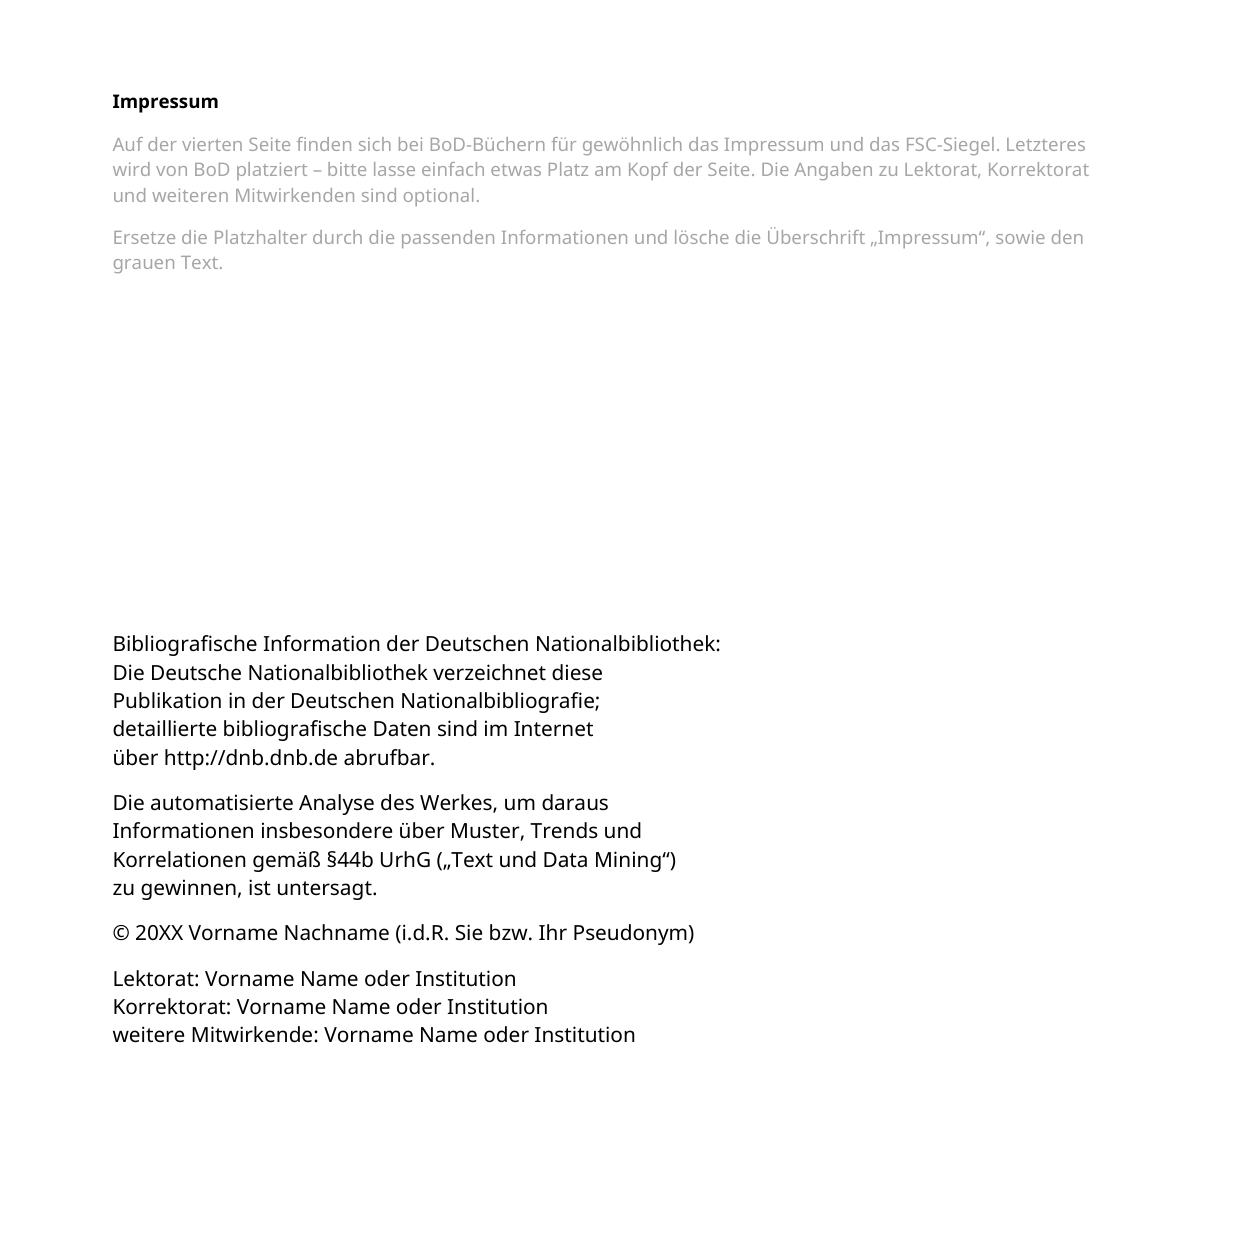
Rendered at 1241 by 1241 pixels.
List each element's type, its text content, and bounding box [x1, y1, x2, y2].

text Lektorat: Vorname Name oder Institution Korrektorat: Vorname Name oder Institution weitere Mitwirkende: Vorname Name oder Institution [112, 964, 1098, 1049]
text © 20XX Vorname Nachname (i.d.R. Sie bzw. Ihr Pseudonym) [112, 918, 1098, 947]
text Impressum [112, 89, 1098, 114]
text Auf der vierten Seite finden sich bei BoD-Büchern für gewöhnlich das Impressum und das FSC-Siegel. Letzteres wird von BoD platziert – bitte lasse einfach etwas Platz am Kopf der Seite. Die Angaben zu Lektorat, Korrektorat und weiteren Mitwirkenden sind optional. [112, 131, 1098, 207]
text Ersetze die Platzhalter durch die passenden Informationen und lösche die Überschrift „Impressum“, sowie den grauen Text. [112, 224, 1098, 275]
text Die automatisierte Analyse des Werkes, um daraus Informationen insbesondere über Muster, Trends und Korrelationen gemäß §44b UrhG („Text und Data Mining“) zu gewinnen, ist untersagt. [112, 788, 1098, 902]
text Bibliografische Information der Deutschen Nationalbibliothek: Die Deutsche Nationalbibliothek verzeichnet diese Publikation in der Deutschen Nationalbibliografie; detaillierte bibliografische Daten sind im Internet über http://dnb.dnb.de abrufbar. [112, 629, 1098, 771]
